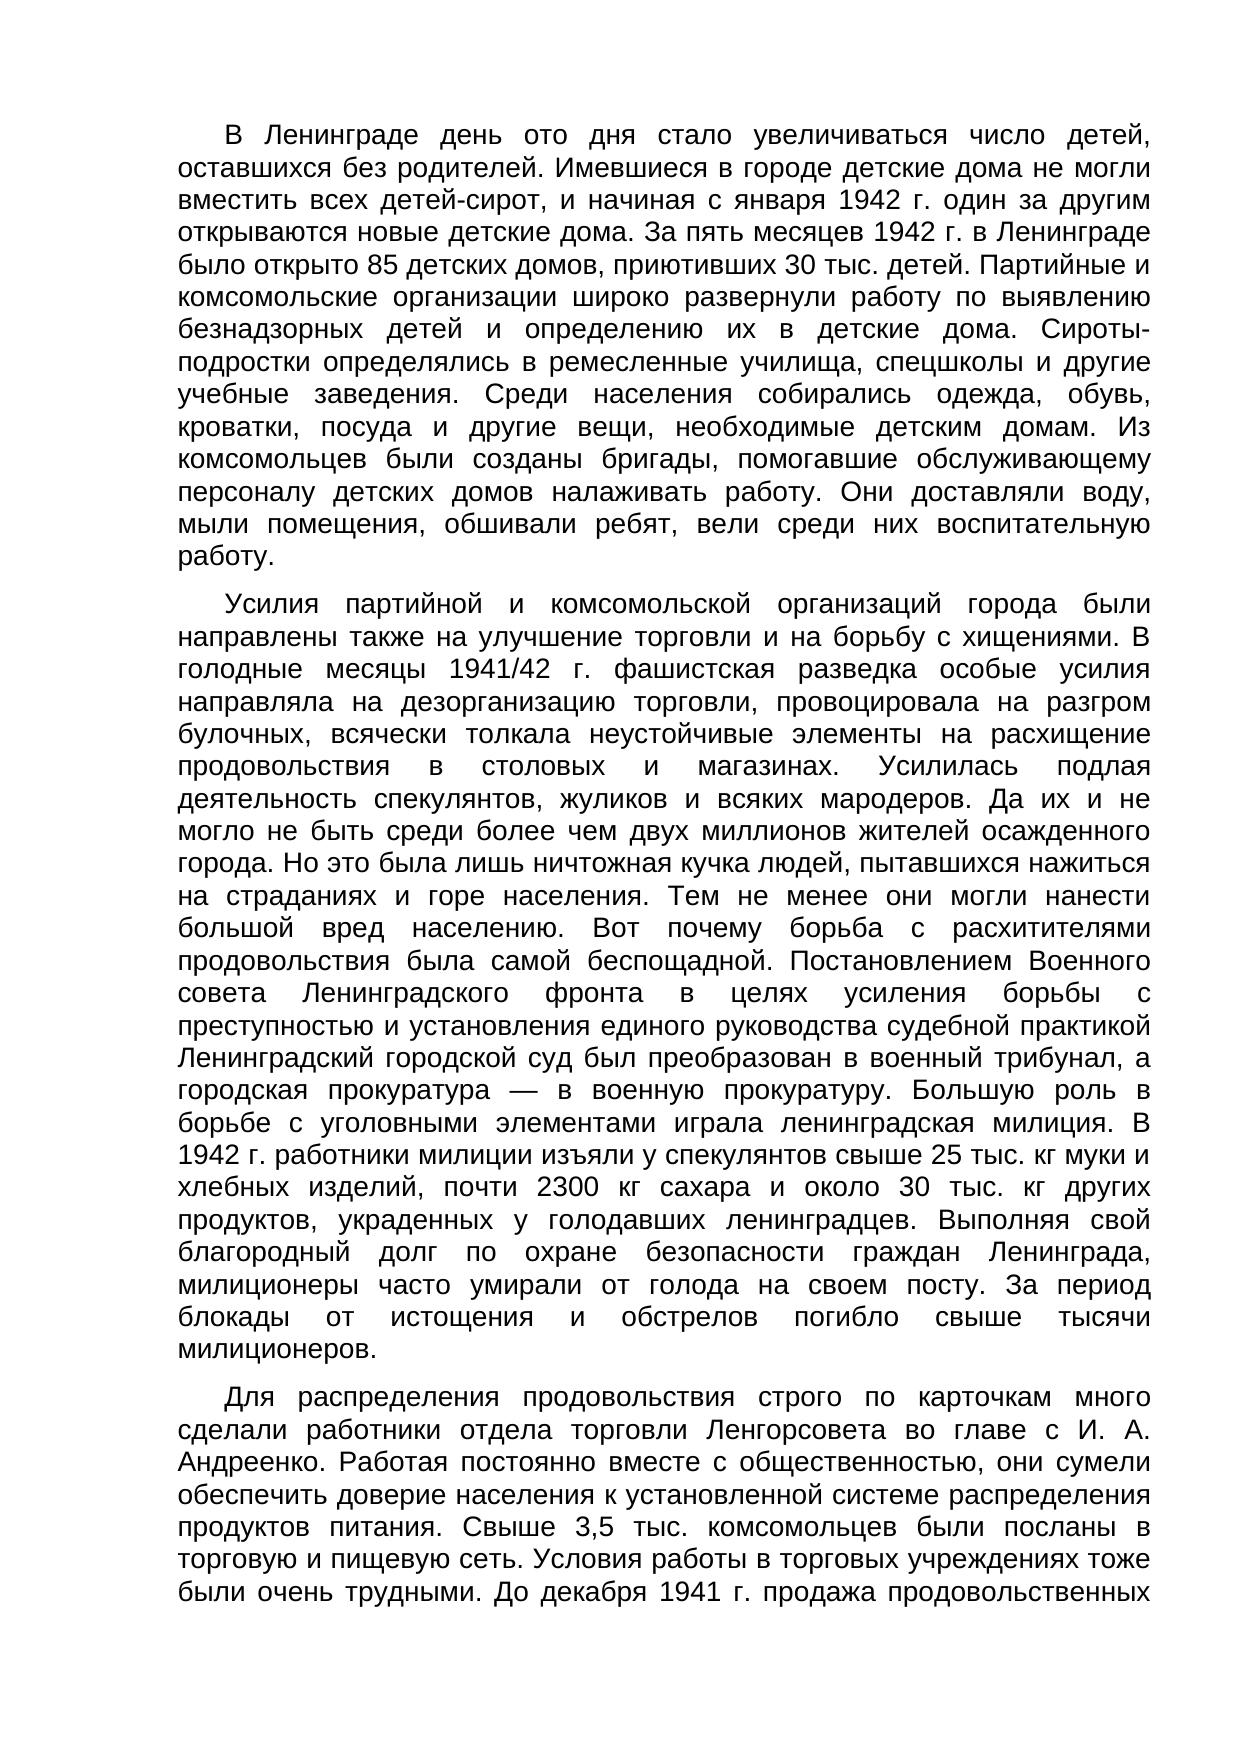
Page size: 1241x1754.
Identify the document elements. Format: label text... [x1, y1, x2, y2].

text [177, 1380, 1152, 1607]
text Усилия партийной и комсомольской организаций города были направлены также на улучшение торговли и на борьбу с хищениями. В голодные месяцы 1941/42 г. фашистская разведка особые усилия направляла на дезорганизацию торговли, провоцировала на разгром булочных, всячески толкала неустойчивые элементы на расхищение продовольствия в столовых и магазинах. Усилилась подлая деятельность спекулянтов, жуликов и всяких мародеров. Да их и не могло не быть среди более чем двух миллионов жителей осажденного города. Но это была лишь ничтожная кучка людей, пытавшихся нажиться на страданиях и горе населения. Тем не менее они могли нанести большой вред населению. Вот почему борьба с расхитителями продовольствия была самой беспощадной. Постановлением Военного совета Ленинградского фронта в целях усиления борьбы с преступностью и установления единого руководства судебной практикой Ленинградский городской суд был преобразован в военный трибунал, а городская прокуратура — в военную прокуратуру. Большую роль в борьбе с уголовными элементами играла ленинградская милиция. В 1942 г. работники милиции изъяли у спекулянтов свыше 25 тыс. кг муки и хлебных изделий, почти 2300 кг сахара и около 30 тыс. кг других продуктов, украденных у голодавших ленинградцев. Выполняя свой благородный долг по охране безопасности граждан Ленинграда, милиционеры часто умирали от голода на своем посту. За период блокады от истощения и обстрелов погибло свыше тысячи милиционеров. [177, 587, 1152, 1365]
text В Ленинграде день ото дня стало увеличиваться число детей, оставшихся без родителей. Имевшиеся в городе детские дома не могли вместить всех детей-сирот, и начиная с января 1942 г. один за другим открываются новые детские дома. За пять месяцев 1942 г. в Ленинграде было открыто 85 детских домов, приютивших 30 тыс. детей. Партийные и комсомольские организации широко развернули работу по выявлению безнадзорных детей и определению их в детские дома. Сироты-подростки определялись в ремесленные училища, спецшколы и другие учебные заведения. Среди населения собирались одежда, обувь, кроватки, посуда и другие вещи, необходимые детским домам. Из комсомольцев были созданы бригады, помогавшие обслуживающему персоналу детских домов налаживать работу. Они доставляли воду, мыли помещения, обшивали ребят, вели среди них воспитательную работу. [177, 118, 1152, 572]
